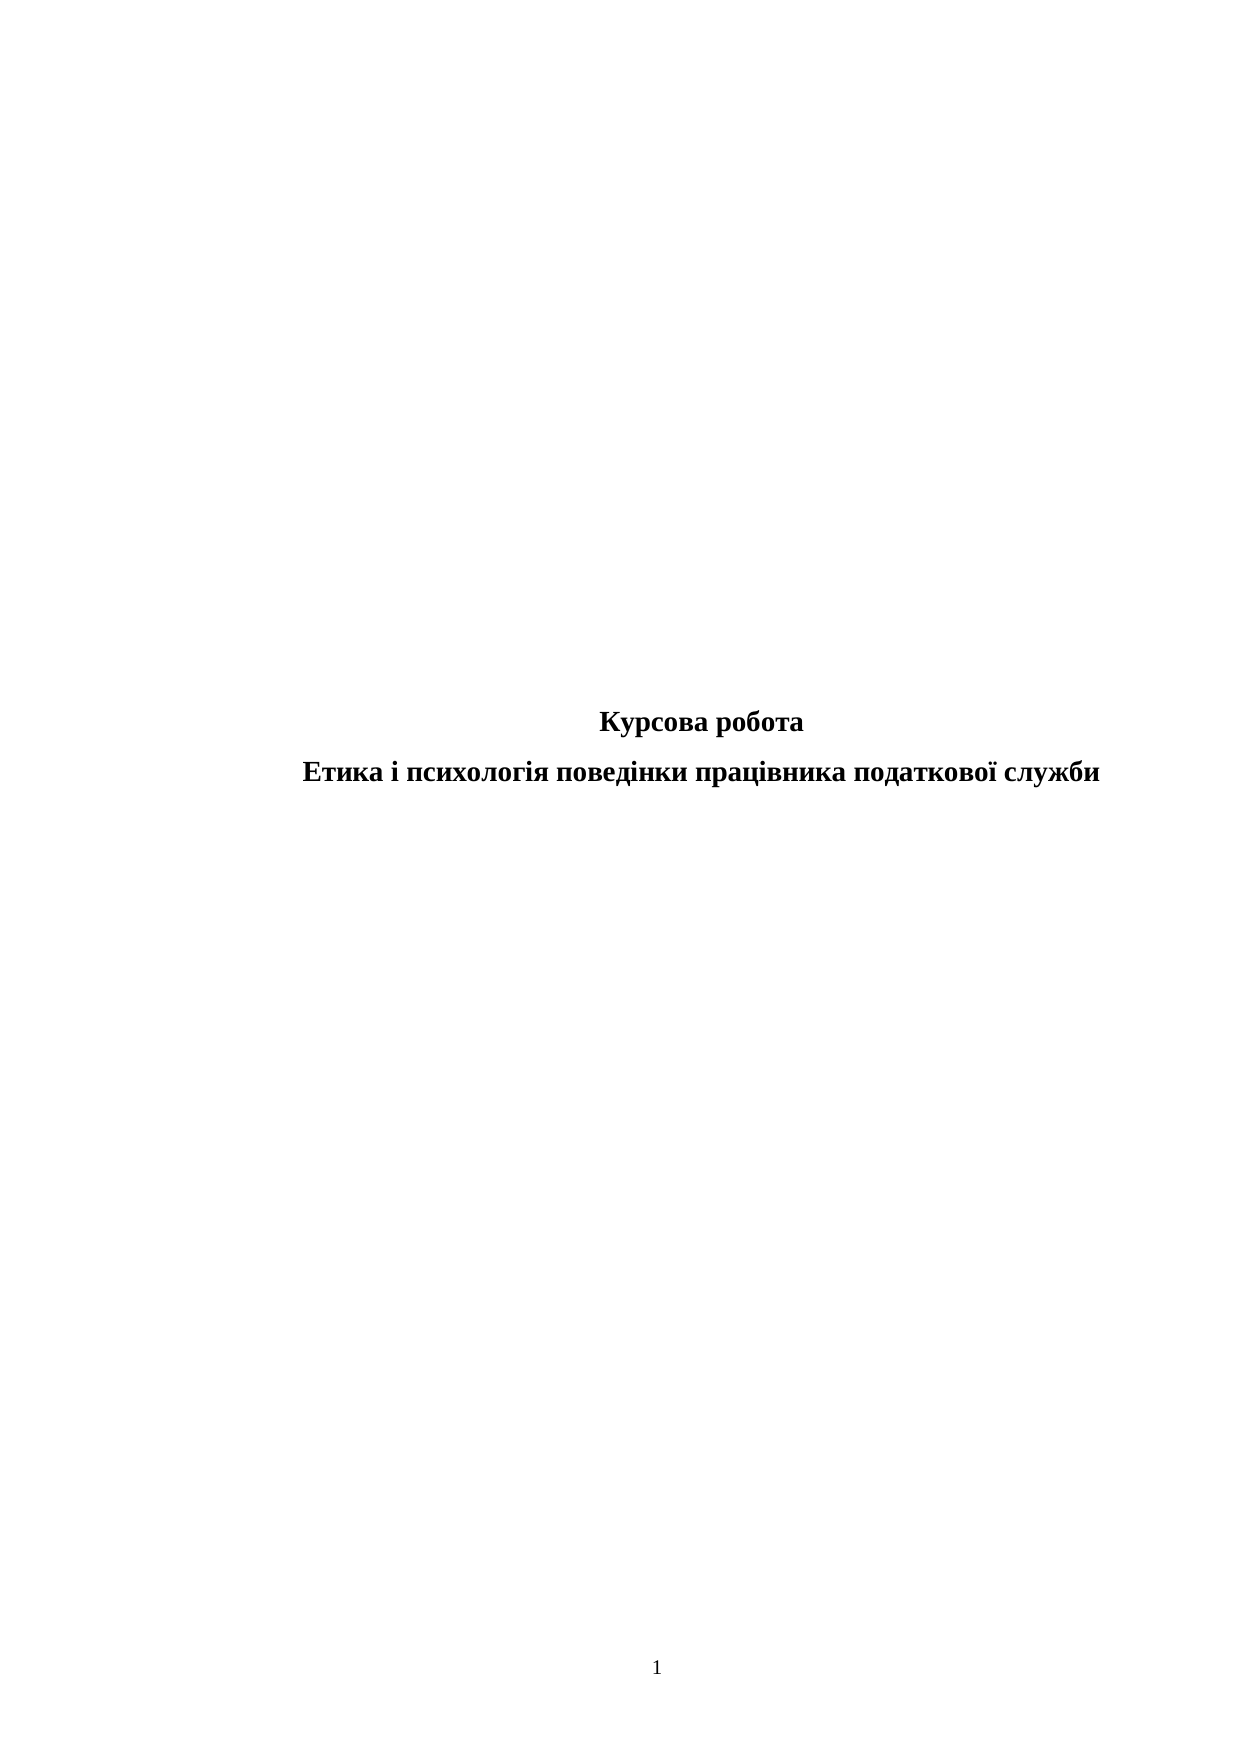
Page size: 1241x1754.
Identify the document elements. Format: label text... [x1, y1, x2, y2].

subtitle Етика і психологія поведінки працівника податкової службиЗ М І С Т [221, 754, 1152, 788]
subtitle Курсова робота [221, 704, 1152, 738]
